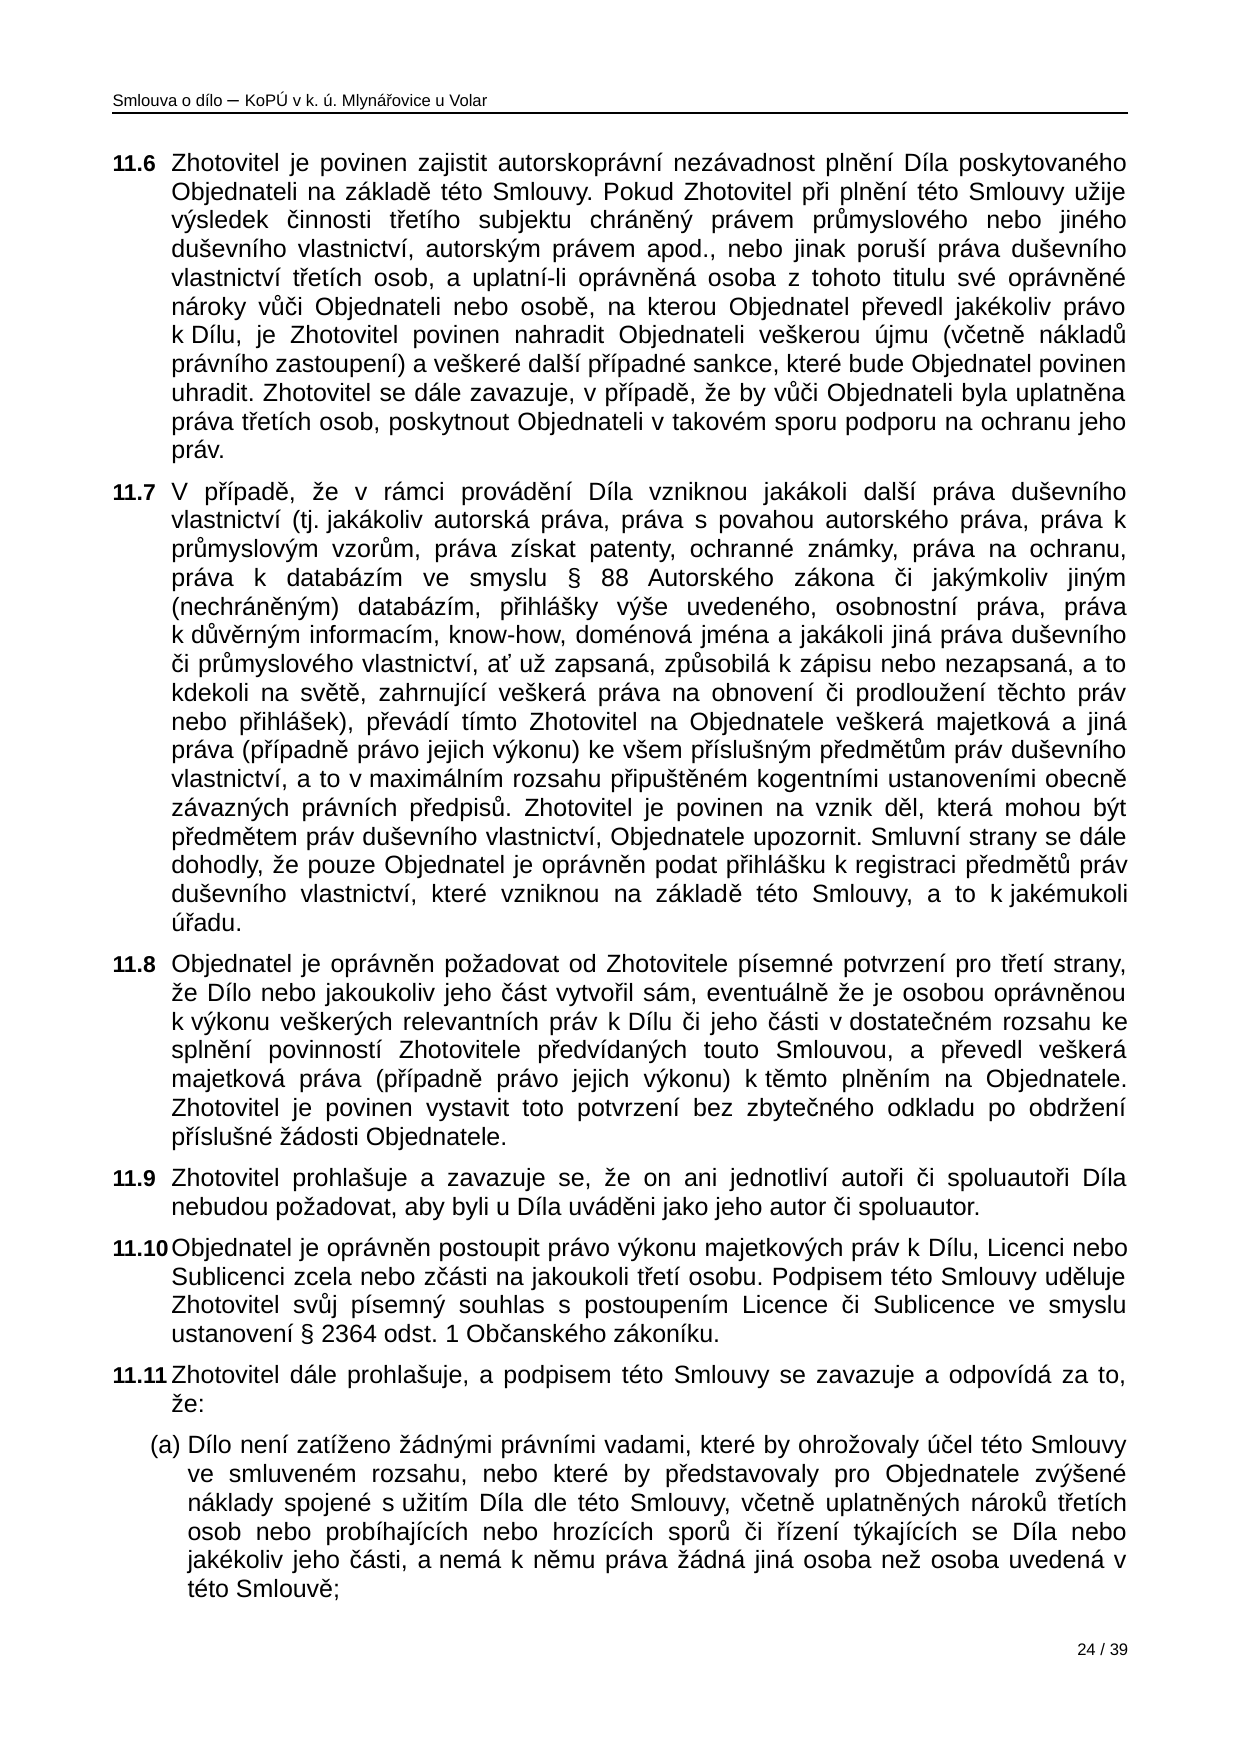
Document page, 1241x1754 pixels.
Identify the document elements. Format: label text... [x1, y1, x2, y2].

list Dílo není zatíženo žádnými právními vadami, které by ohrožovaly účel této Smlouvy ve smluveném rozsahu, nebo které by představovaly pro Objednatele zvýšené náklady spojené s užitím Díla dle této Smlouvy, včetně uplatněných nároků třetích osob nebo probíhajících nebo hrozících sporů či řízení týkajících se Díla nebo jakékoliv jeho části, a nemá k němu práva žádná jiná osoba než osoba uvedená v této Smlouvě; [150, 1430, 1128, 1603]
text Zhotovitel je povinen zajistit autorskoprávní nezávadnost plnění Díla poskytovaného Objednateli na základě této Smlouvy. Pokud Zhotovitel při plnění této Smlouvy užije výsledek činnosti třetího subjektu chráněný právem průmyslového nebo jiného duševního vlastnictví, autorským právem apod., nebo jinak poruší práva duševního vlastnictví třetích osob, a uplatní-li oprávněná osoba z tohoto titulu své oprávněné nároky vůči Objednateli nebo osobě, na kterou Objednatel převedl jakékoliv právo k Dílu, je Zhotovitel povinen nahradit Objednateli veškerou újmu (včetně nákladů právního zastoupení) a veškeré další případné sankce, které bude Objednatel povinen uhradit. Zhotovitel se dále zavazuje, v případě, že by vůči Objednateli byla uplatněna práva třetích osob, poskytnout Objednateli v takovém sporu podporu na ochranu jeho práv. [112, 148, 1128, 464]
text Objednatel je oprávněn postoupit právo výkonu majetkových práv k Dílu, Licenci nebo Sublicenci zcela nebo zčásti na jakoukoli třetí osobu. Podpisem této Smlouvy uděluje Zhotovitel svůj písemný souhlas s postoupením Licence či Sublicence ve smyslu ustanovení § 2364 odst. 1 Občanského zákoníku. [112, 1233, 1128, 1348]
text V případě, že v rámci provádění Díla vzniknou jakákoli další práva duševního vlastnictví (tj. jakákoliv autorská práva, práva s povahou autorského práva, práva k průmyslovým vzorům, práva získat patenty, ochranné známky, práva na ochranu, práva k databázím ve smyslu § 88 Autorského zákona či jakýmkoliv jiným (nechráněným) databázím, přihlášky výše uvedeného, osobnostní práva, práva k důvěrným informacím, know-how, doménová jména a jakákoli jiná práva duševního či průmyslového vlastnictví, ať už zapsaná, způsobilá k zápisu nebo nezapsaná, a to kdekoli na světě, zahrnující veškerá práva na obnovení či prodloužení těchto práv nebo přihlášek), převádí tímto Zhotovitel na Objednatele veškerá majetková a jiná práva (případně právo jejich výkonu) ke všem příslušným předmětům práv duševního vlastnictví, a to v maximálním rozsahu připuštěném kogentními ustanoveními obecně závazných právních předpisů. Zhotovitel je povinen na vznik děl, která mohou být předmětem práv duševního vlastnictví, Objednatele upozornit. Smluvní strany se dále dohodly, že pouze Objednatel je oprávněn podat přihlášku k registraci předmětů práv duševního vlastnictví, které vzniknou na základě této Smlouvy, a to k jakémukoli úřadu. [112, 476, 1128, 936]
text Objednatel je oprávněn požadovat od Zhotovitele písemné potvrzení pro třetí strany, že Dílo nebo jakoukoliv jeho část vytvořil sám, eventuálně že je osobou oprávněnou k výkonu veškerých relevantních práv k Dílu či jeho části v dostatečném rozsahu ke splnění povinností Zhotovitele předvídaných touto Smlouvou, a převedl veškerá majetková práva (případně právo jejich výkonu) k těmto plněním na Objednatele. Zhotovitel je povinen vystavit toto potvrzení bez zbytečného odkladu po obdržení příslušné žádosti Objednatele. [112, 949, 1128, 1150]
text Zhotovitel dále prohlašuje, a podpisem této Smlouvy se zavazuje a odpovídá za to, že: [112, 1360, 1128, 1418]
text Zhotovitel prohlašuje a zavazuje se, že on ani jednotliví autoři či spoluautoři Díla nebudou požadovat, aby byli u Díla uváděni jako jeho autor či spoluautor. [112, 1163, 1128, 1220]
